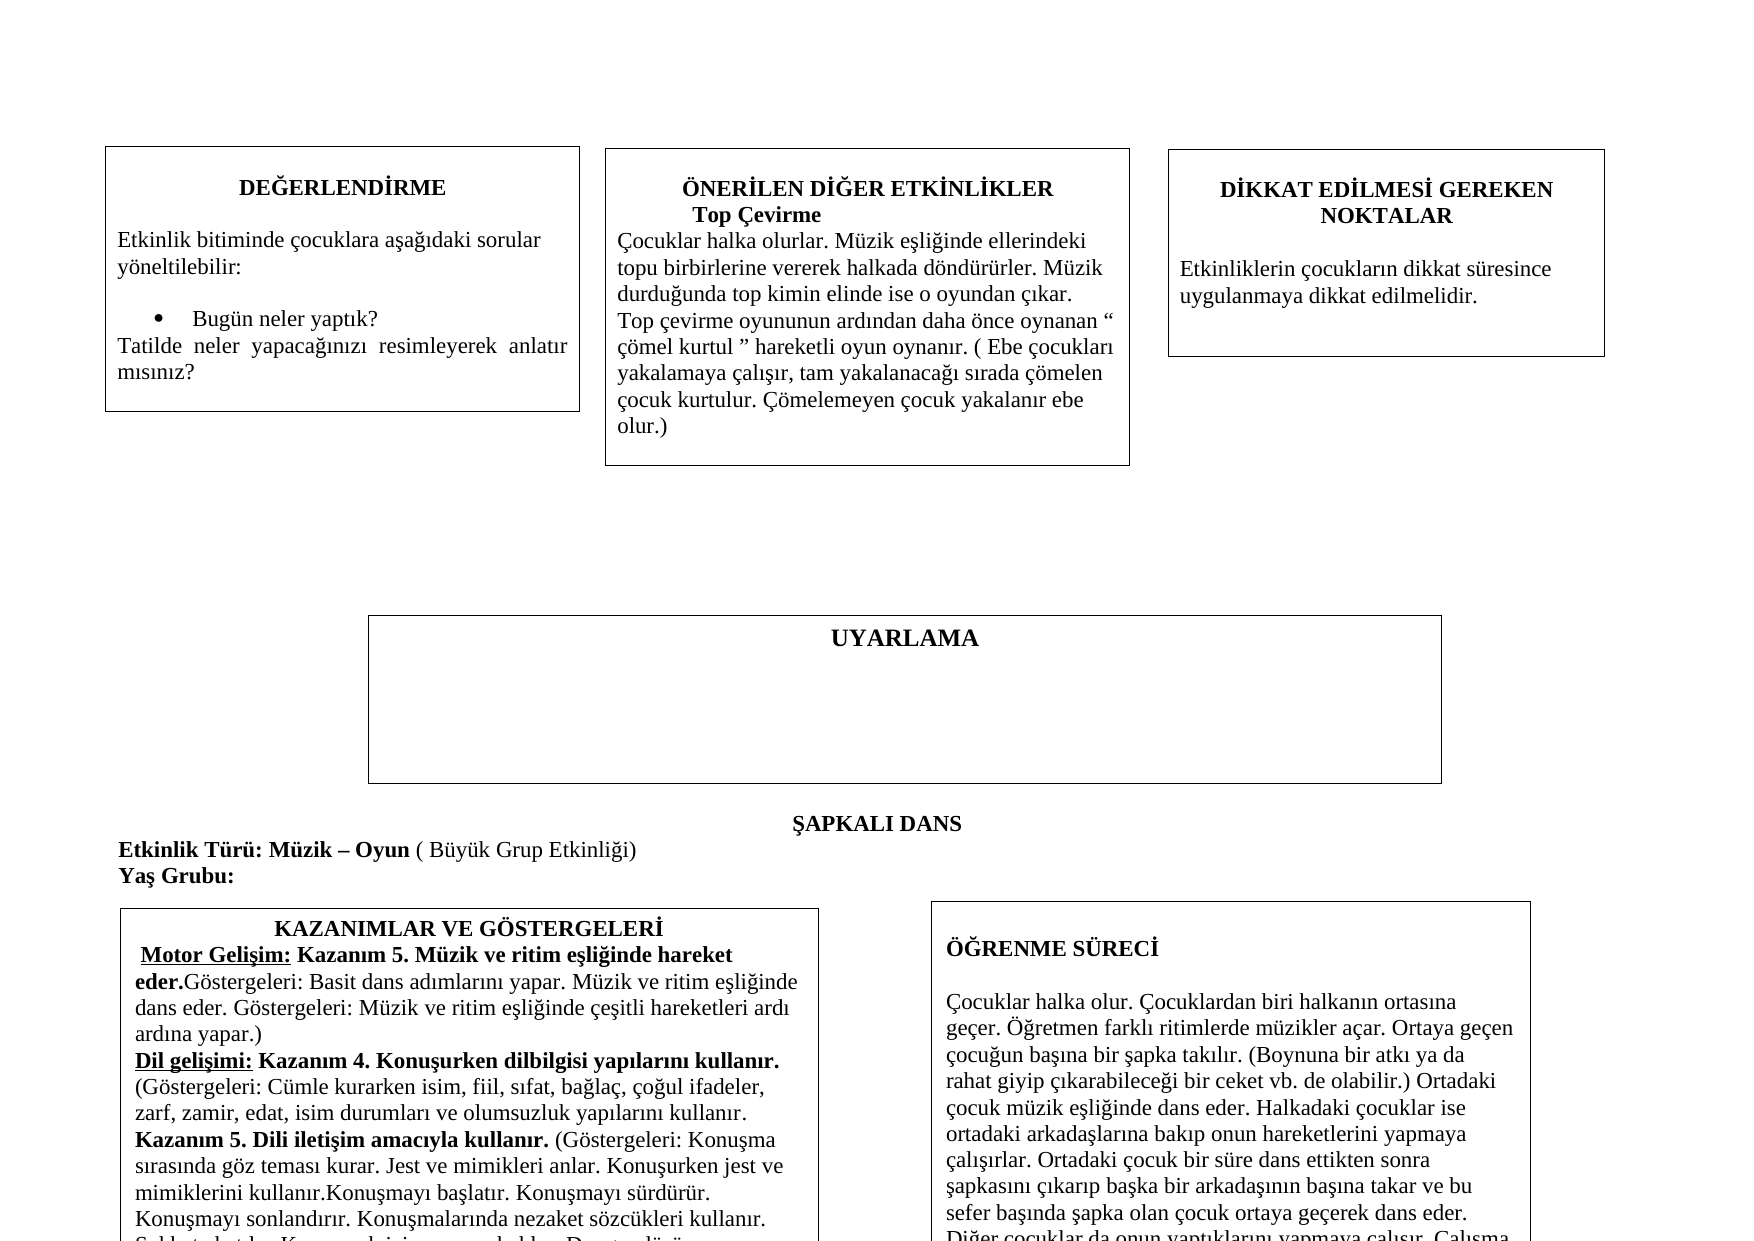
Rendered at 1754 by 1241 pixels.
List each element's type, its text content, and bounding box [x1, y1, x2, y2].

text ŞAPKALI DANS [118, 810, 1636, 836]
text Etkinlik Türü: Müzik – Oyun ( Büyük Grup Etkinliği) [118, 836, 1636, 862]
table_header DEĞERLENDİRME Etkinlik bitiminde çocuklara aşağıdaki sorular yöneltilebilir: Bugün neler yaptık? Tatilde neler yapacağınızı resimleyerek anlatır mısınız? [106, 147, 579, 411]
table_header DİKKAT EDİLMESİ GEREKEN NOKTALAR Etkinliklerin çocukların dikkat süresince uygulanmaya dikkat edilmelidir. [1169, 150, 1604, 356]
text Yaş Grubu: [118, 862, 1636, 889]
table_header ÖNERİLEN DİĞER ETKİNLİKLER Top Çevirme Çocuklar halka olurlar. Müzik eşliğinde ellerindeki topu birbirlerine vererek halkada döndürürler. Müzik durduğunda top kimin elinde ise o oyundan çıkar. Top çevirme oyununun ardından daha önce oynanan “ çömel kurtul ” hareketli oyun oynanır. ( Ebe çocukları yakalamaya çalışır, tam yakalanacağı sırada çömelen çocuk kurtulur. Çömelemeyen çocuk yakalanır ebe olur.) [606, 149, 1129, 465]
